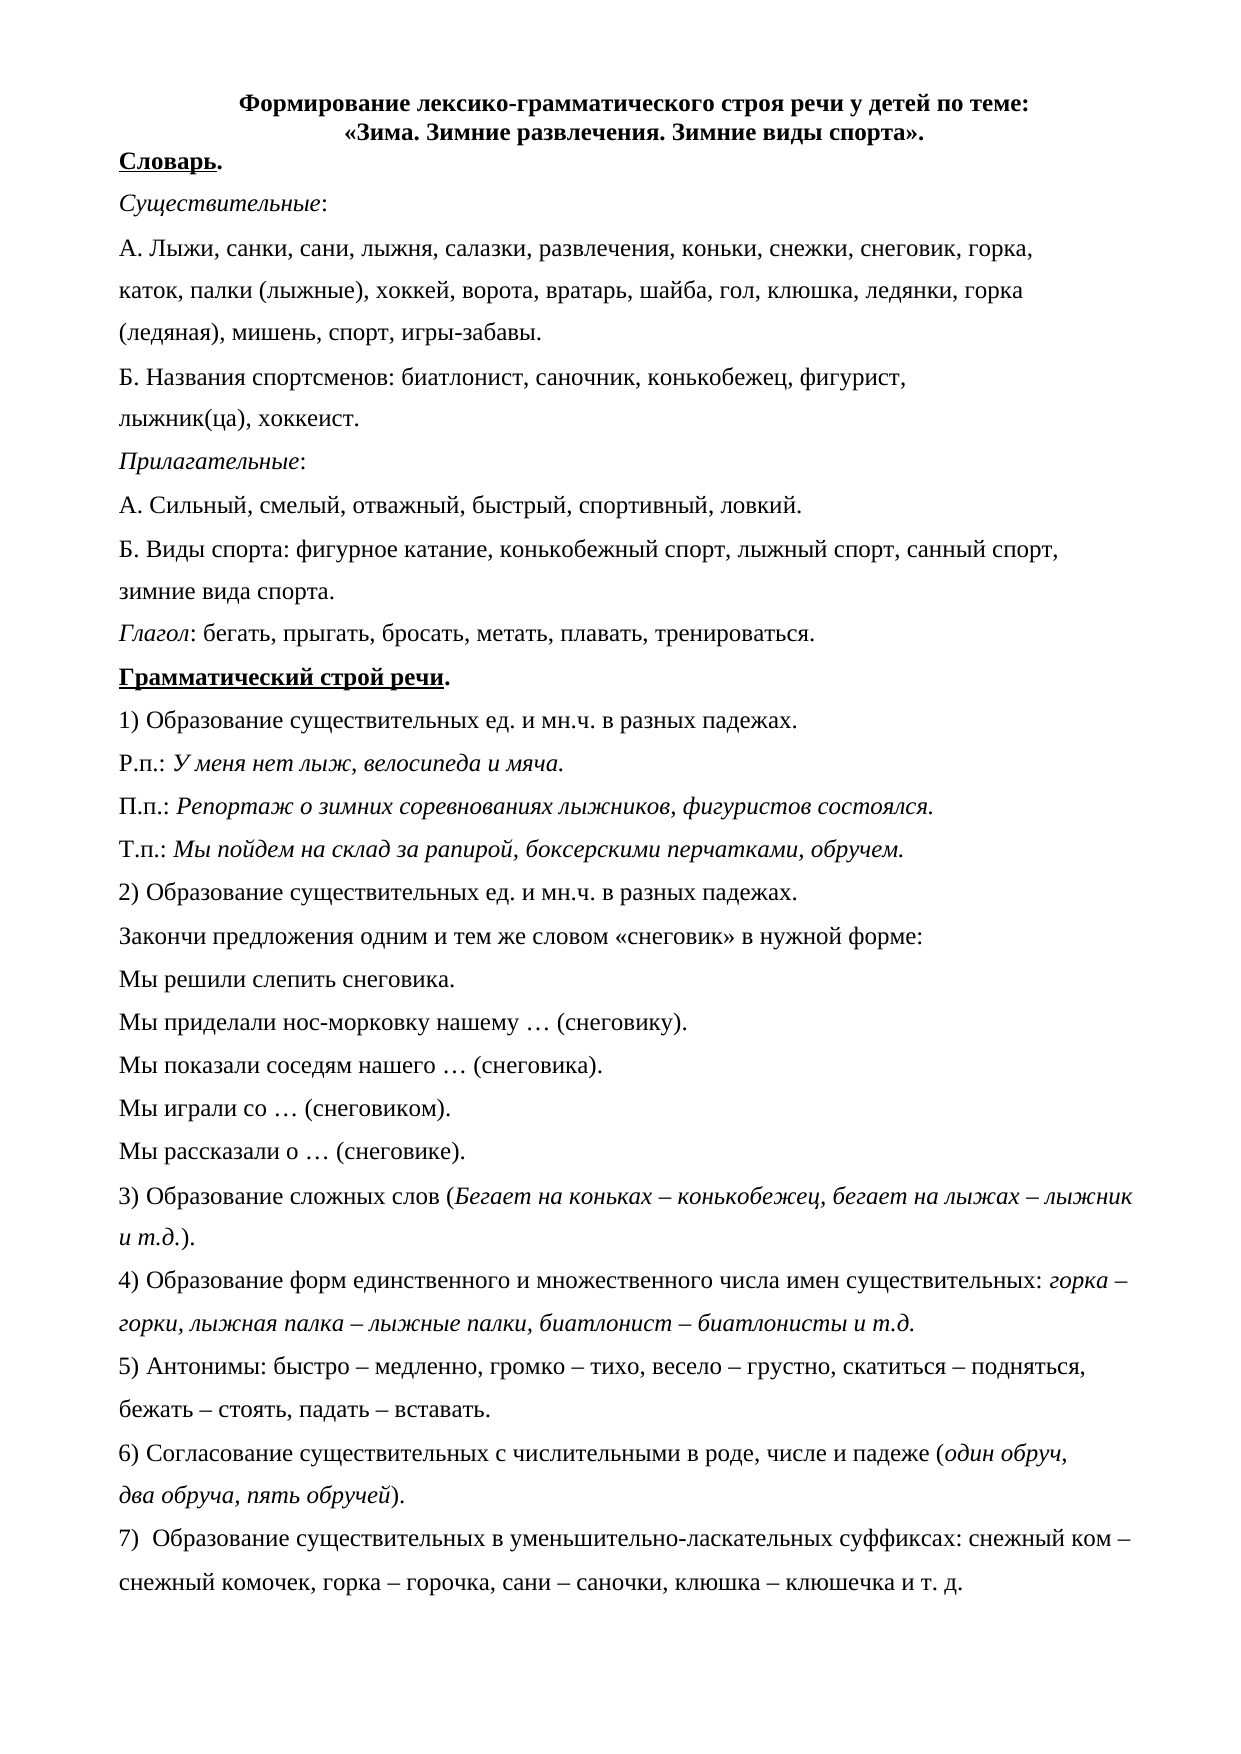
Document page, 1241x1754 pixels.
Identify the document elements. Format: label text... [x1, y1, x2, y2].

text Мы приделали нос-морковку нашему … (снеговику). [119, 1007, 1150, 1036]
text Р.п.: У меня нет лыж, велосипеда и мяча. [119, 748, 1150, 777]
text Грамматический строй речи. [119, 662, 1150, 691]
list Согласование существительных с числительными в роде, числе и падеже (один обруч, два обруча, пять обручей). [118, 1438, 1108, 1509]
text снежный комочек, горка – горочка, сани – саночки, клюшка – клюшечка и т. д. [119, 1567, 1150, 1595]
list Образование сложных слов (Бегает на коньках – конькобежец, бегает на лыжах – лыжник и т.д.). [118, 1181, 1150, 1251]
text Формирование лексико-грамматического строя речи у детей по теме: [118, 88, 1150, 117]
list Антонимы: быстро – медленно, громко – тихо, весело – грустно, скатиться – подняться, [118, 1351, 1150, 1380]
text горки, лыжная палка – лыжные палки, биатлонист – биатлонисты и т.д. [119, 1308, 1150, 1337]
list Образование существительных ед. и мн.ч. в разных падежах. [118, 705, 1150, 733]
text «Зима. Зимние развлечения. Зимние виды спорта». [118, 117, 1150, 146]
text Мы рассказали о … (снеговике). [119, 1136, 1150, 1165]
text Б. Названия спортсменов: биатлонист, саночник, конькобежец, фигурист, лыжник(ца), хоккеист. [119, 362, 1043, 432]
text Прилагательные: [119, 446, 1150, 475]
text Существительные: [119, 188, 1150, 217]
text Мы показали соседям нашего … (снеговика). [119, 1050, 1150, 1079]
text Закончи предложения одним и тем же словом «снеговик» в нужной форме: [119, 921, 1150, 949]
list Образование существительных в уменьшительно-ласкательных суффиксах: снежный ком – [118, 1523, 1150, 1552]
text Мы играли со … (снеговиком). [119, 1093, 1150, 1122]
text Словарь. [119, 146, 1150, 175]
text бежать – стоять, падать – вставать. [119, 1394, 1150, 1423]
text А. Сильный, смелый, отважный, быстрый, спортивный, ловкий. [119, 490, 1150, 518]
text А. Лыжи, санки, сани, лыжня, салазки, развлечения, коньки, снежки, снеговик, горка, каток, палки (лыжные), хоккей, ворота, вратарь, шайба, гол, клюшка, ледянки, горка (ледяная), мишень, спорт, игры-забавы. [119, 233, 1104, 346]
text Мы решили слепить снеговика. [119, 964, 1150, 992]
text П.п.: Репортаж о зимних соревнованиях лыжников, фигуристов состоялся. [119, 791, 1150, 820]
text Глагол: бегать, прыгать, бросать, метать, плавать, тренироваться. [119, 618, 1150, 647]
text Т.п.: Мы пойдем на склад за рапирой, боксерскими перчатками, обручем. [119, 834, 1150, 863]
list Образование форм единственного и множественного числа имен существительных: горка – [118, 1265, 1150, 1294]
list Образование существительных ед. и мн.ч. в разных падежах. [118, 877, 1150, 906]
text Б. Виды спорта: фигурное катание, конькобежный спорт, лыжный спорт, санный спорт, зимние вида спорта. [119, 534, 1141, 604]
